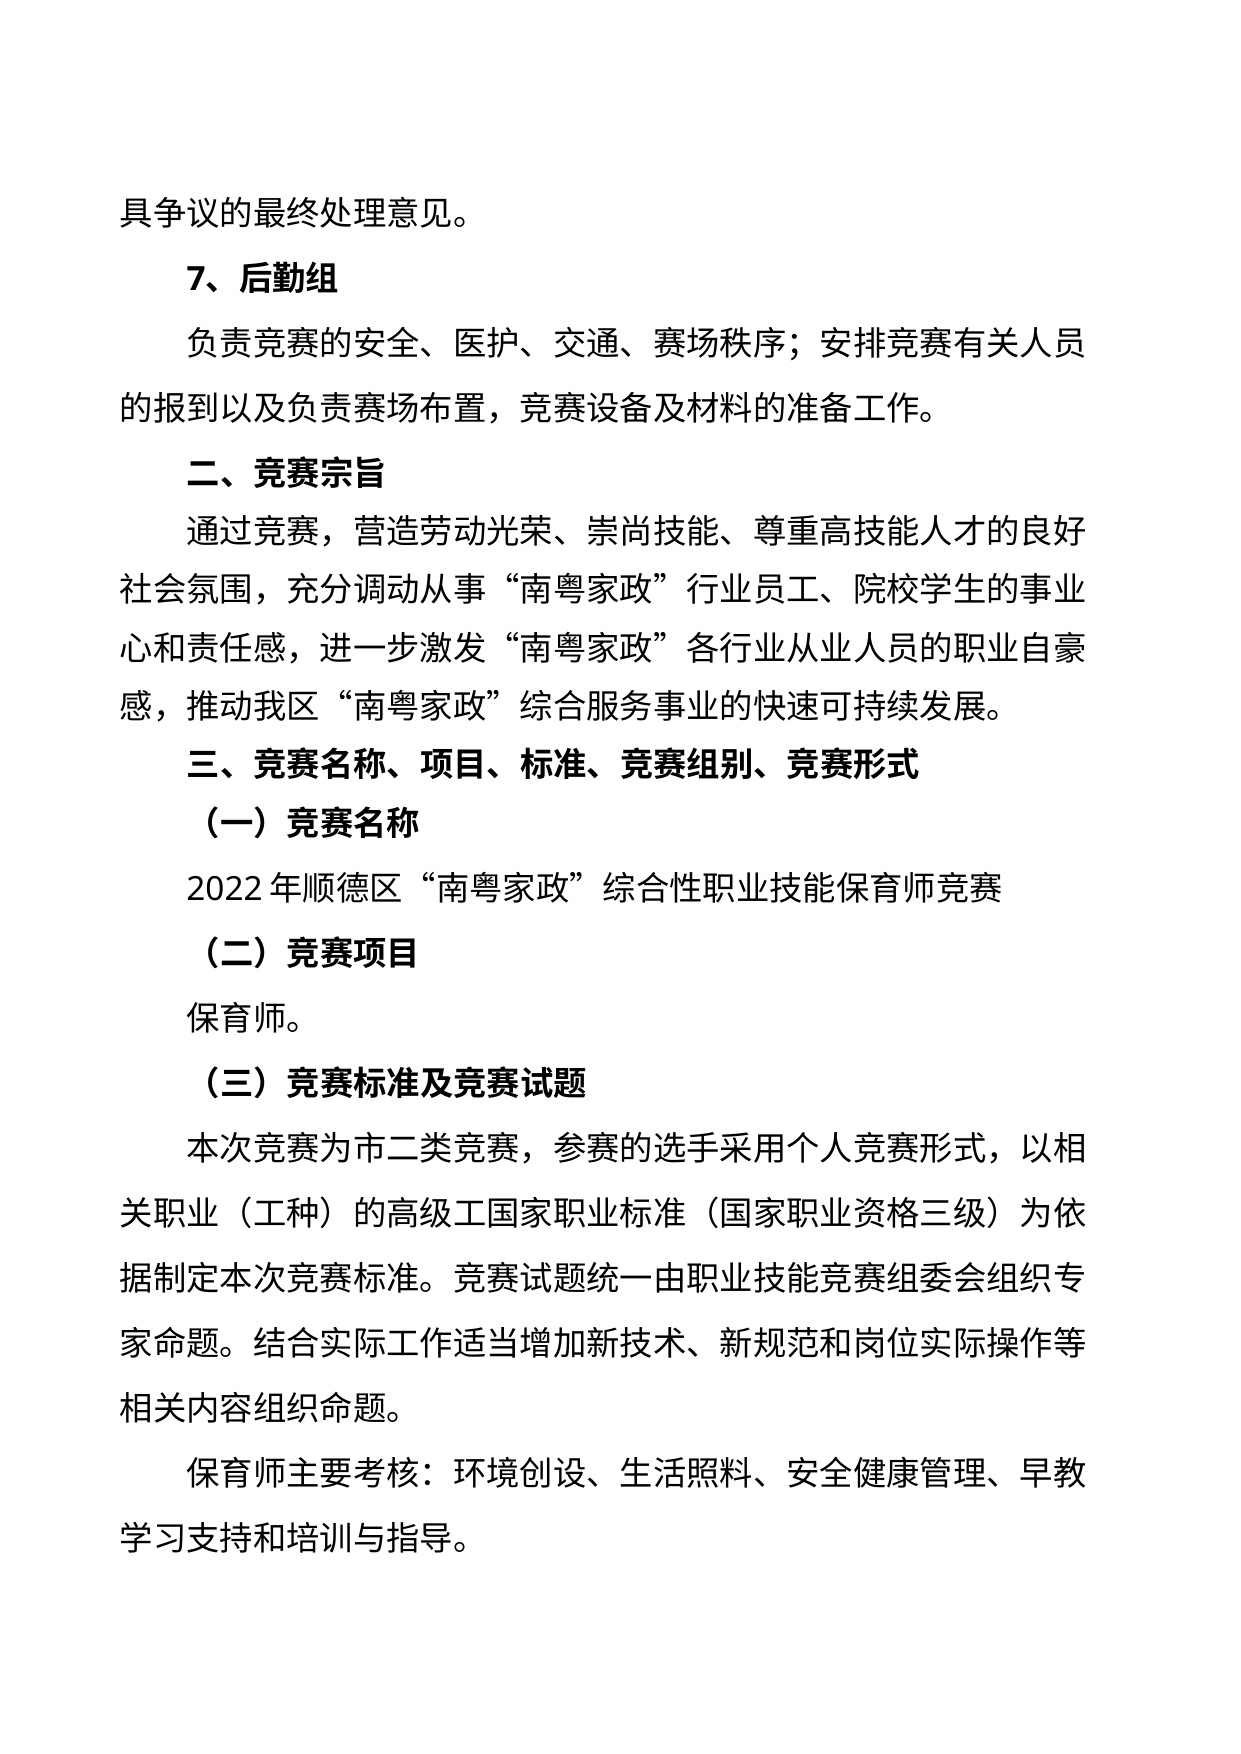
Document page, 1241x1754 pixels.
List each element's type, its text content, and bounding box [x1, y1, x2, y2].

text 保育师。 [119, 983, 1105, 1048]
text （二）竞赛项目 [119, 918, 1105, 983]
text 二、竞赛宗旨 [119, 438, 1105, 497]
text 负责竞赛的安全、医护、交通、赛场秩序；安排竞赛有关人员的报到以及负责赛场布置，竞赛设备及材料的准备工作。 [119, 308, 1105, 438]
text 三、竞赛名称、项目、标准、竞赛组别、竞赛形式 [119, 730, 1105, 788]
text 保育师主要考核：环境创设、生活照料、安全健康管理、早教学习支持和培训与指导。 [119, 1438, 1105, 1568]
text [119, 178, 1105, 243]
text （三）竞赛标准及竞赛试题 [119, 1048, 1105, 1113]
text 7、后勤组 [119, 243, 1105, 308]
text （一）竞赛名称 [119, 788, 1105, 853]
text 通过竞赛，营造劳动光荣、崇尚技能、尊重高技能人才的良好社会氛围，充分调动从事“南粤家政”行业员工、院校学生的事业心和责任感，进一步激发“南粤家政”各行业从业人员的职业自豪感，推动我区“南粤家政”综合服务事业的快速可持续发展。 [119, 497, 1105, 730]
text 2022年顺德区“南粤家政”综合性职业技能保育师竞赛 [119, 853, 1105, 918]
text 本次竞赛为市二类竞赛，参赛的选手采用个人竞赛形式，以相关职业（工种）的高级工国家职业标准（国家职业资格三级）为依据制定本次竞赛标准。竞赛试题统一由职业技能竞赛组委会组织专家命题。结合实际工作适当增加新技术、新规范和岗位实际操作等相关内容组织命题。 [119, 1113, 1105, 1438]
